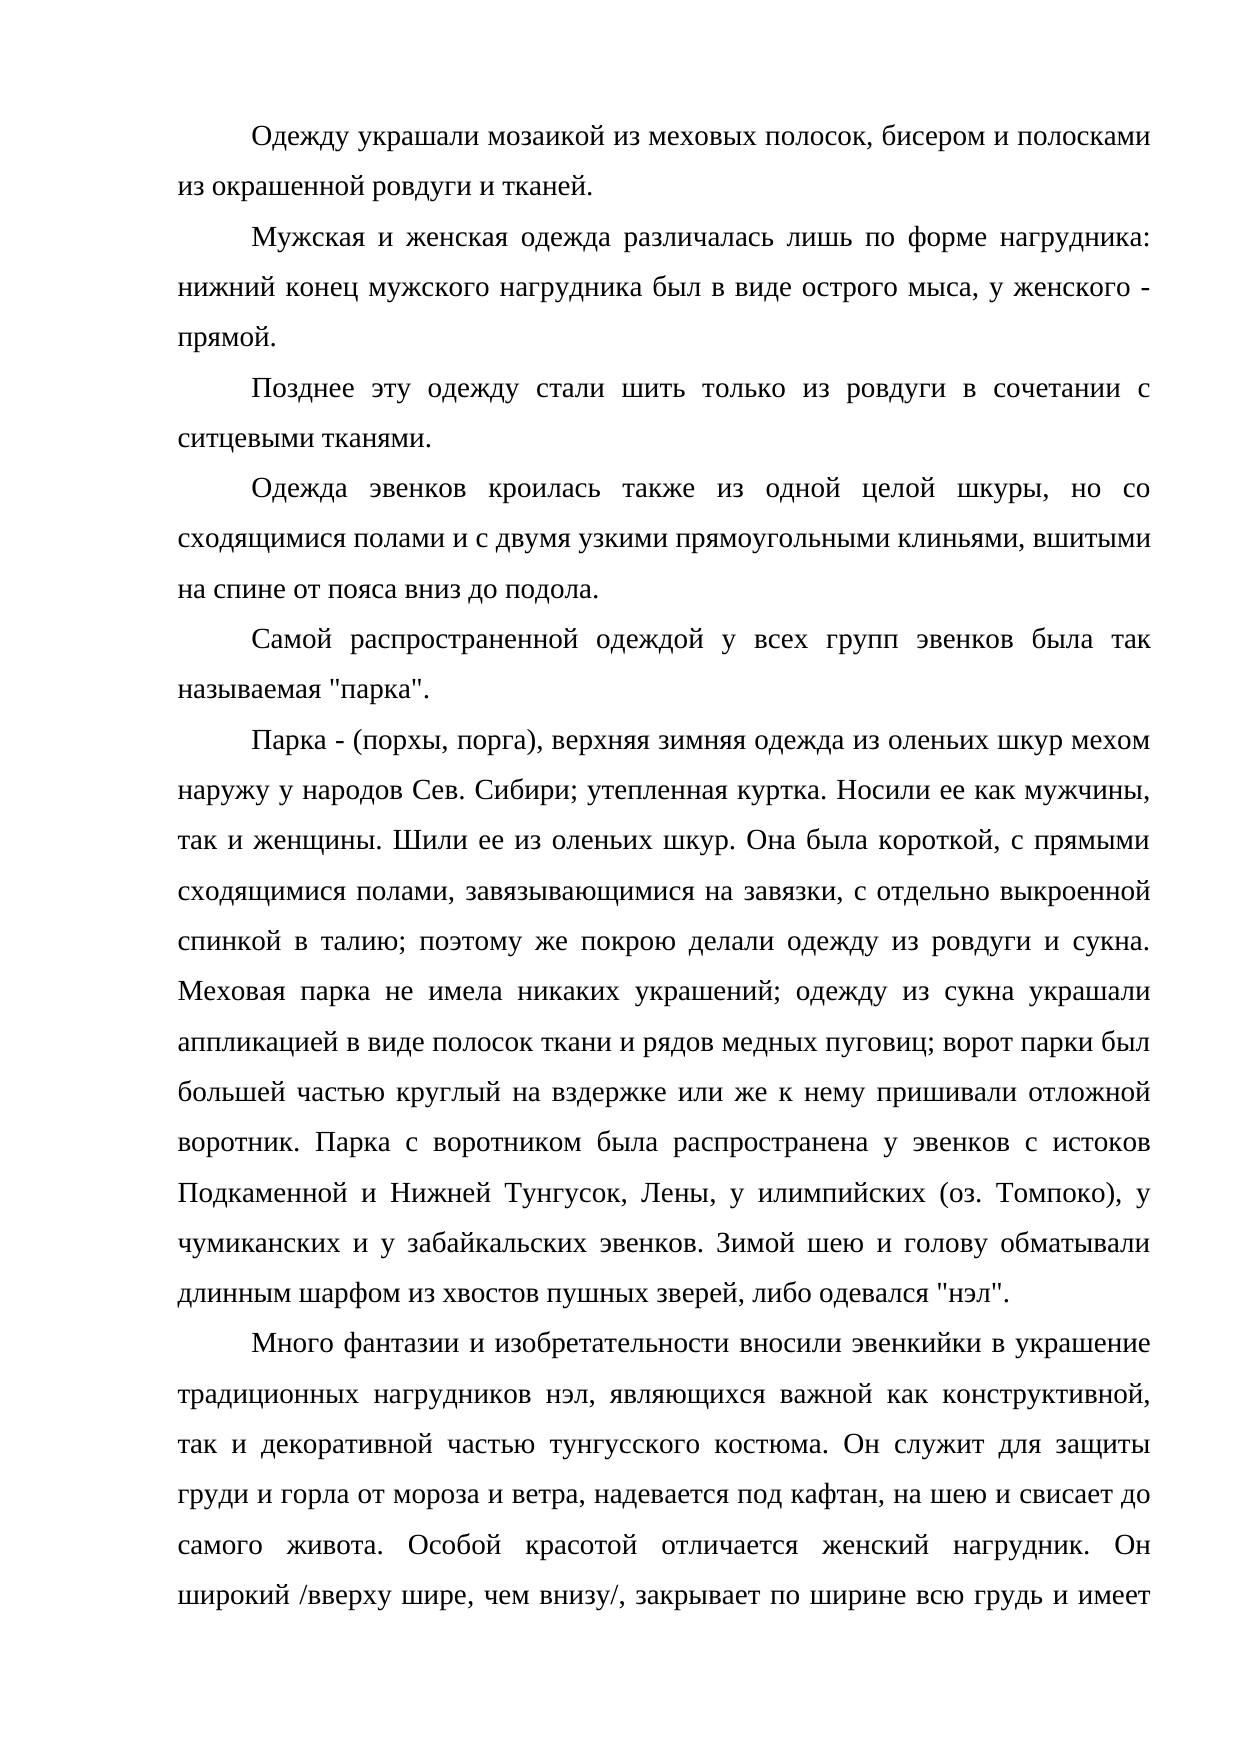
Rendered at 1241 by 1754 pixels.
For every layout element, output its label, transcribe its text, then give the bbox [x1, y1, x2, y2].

text Одежда эвенков кроилась также из одной целой шкуры, но со сходящимися полами и с двумя узкими прямоугольными клиньями, вшитыми на спине от пояса вниз до подола. [177, 470, 1152, 604]
text Парка - (порхы, порга), верхняя зимняя одежда из оленьих шкур мехом наружу у народов Сев. Сибири; утепленная куртка. Носили ее как мужчины, так и женщины. Шили ее из оленьих шкур. Она была короткой, с прямыми сходящимися полами, завязывающимися на завязки, с отдельно выкроенной спинкой в талию; поэтому же покрою делали одежду из ровдуги и сукна. Меховая парка не имела никаких украшений; одежду из сукна украшали аппликацией в виде полосок ткани и рядов медных пуговиц; ворот парки был большей частью круглый на вздержке или же к нему пришивали отложной воротник. Парка с воротником была распространена у эвенков с истоков Подкаменной и Нижней Тунгусок, Лены, у илимпийских (оз. Томпоко), у чумиканских и у забайкальских эвенков. Зимой шею и голову обматывали длинным шарфом из хвостов пушных зверей, либо одевался "нэл". [177, 722, 1152, 1309]
text Позднее эту одежду стали шить только из ровдуги в сочетании с ситцевыми тканями. [177, 370, 1152, 453]
text Мужская и женская одежда различалась лишь по форме нагрудника: нижний конец мужского нагрудника был в виде острого мыса, у женского - прямой. [177, 219, 1152, 353]
text Самой распространенной одеждой у всех групп эвенков была так называемая "парка". [177, 621, 1152, 705]
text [177, 1326, 1152, 1611]
text Одежду украшали мозаикой из меховых полосок, бисером и полосками из окрашенной ровдуги и тканей. [177, 118, 1152, 202]
